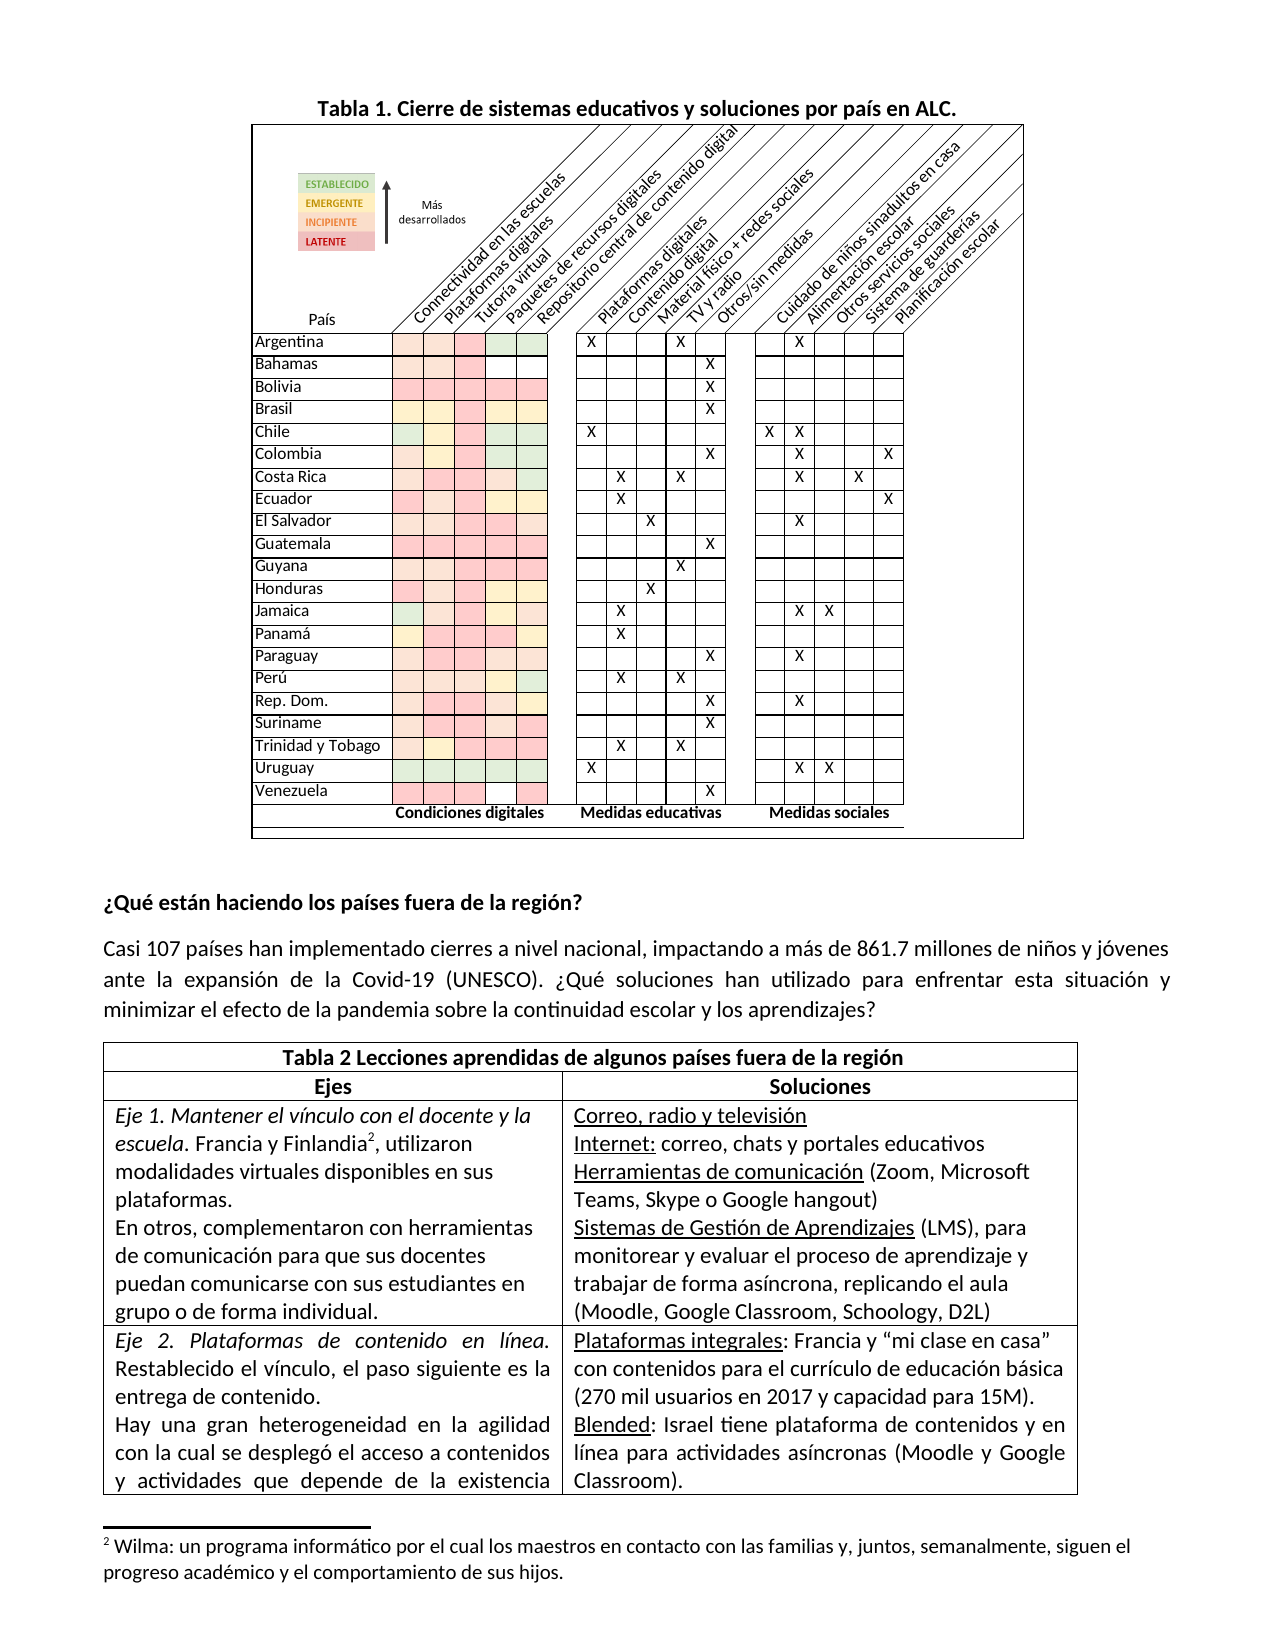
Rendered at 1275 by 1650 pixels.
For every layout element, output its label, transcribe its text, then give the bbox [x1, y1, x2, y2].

text Tabla 1. Cierre de sistemas educativos y soluciones por país en ALC. [103, 94, 1172, 122]
table_cell Soluciones [563, 1072, 1077, 1100]
text ¿Qué están haciendo los países fuera de la región? [103, 888, 1172, 916]
table_cell Eje 1. Mantener el vínculo con el docente y la escuela. Francia y Finlandia, utilizaron modalidades virtuales disponibles en sus plataformas. En otros, complementaron con herramientas de comunicación para que sus docentes puedan comunicarse con sus estudiantes en grupo o de forma individual. [104, 1101, 562, 1325]
table_cell Ejes [104, 1072, 562, 1100]
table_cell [104, 1326, 562, 1494]
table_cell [563, 1326, 1077, 1494]
text Casi 107 países han implementado cierres a nivel nacional, impactando a más de 861.7 millones de niños y jóvenes ante la expansión de la Covid-19 (UNESCO). ¿Qué soluciones han utilizado para enfrentar esta situación y minimizar el efecto de la pandemia sobre la continuidad escolar y los aprendizajes? [103, 934, 1172, 1023]
table_header Tabla 2 Lecciones aprendidas de algunos países fuera de la región [104, 1043, 1077, 1071]
table_cell Correo, radio y televisión Internet: correo, chats y portales educativos Herramientas de comunicación (Zoom, Microsoft Teams, Skype o Google hangout) Sistemas de Gestión de Aprendizajes (LMS), para monitorear y evaluar el proceso de aprendizaje y trabajar de forma asíncrona, replicando el aula (Moodle, Google Classroom, Schoology, D2L) [563, 1101, 1077, 1325]
